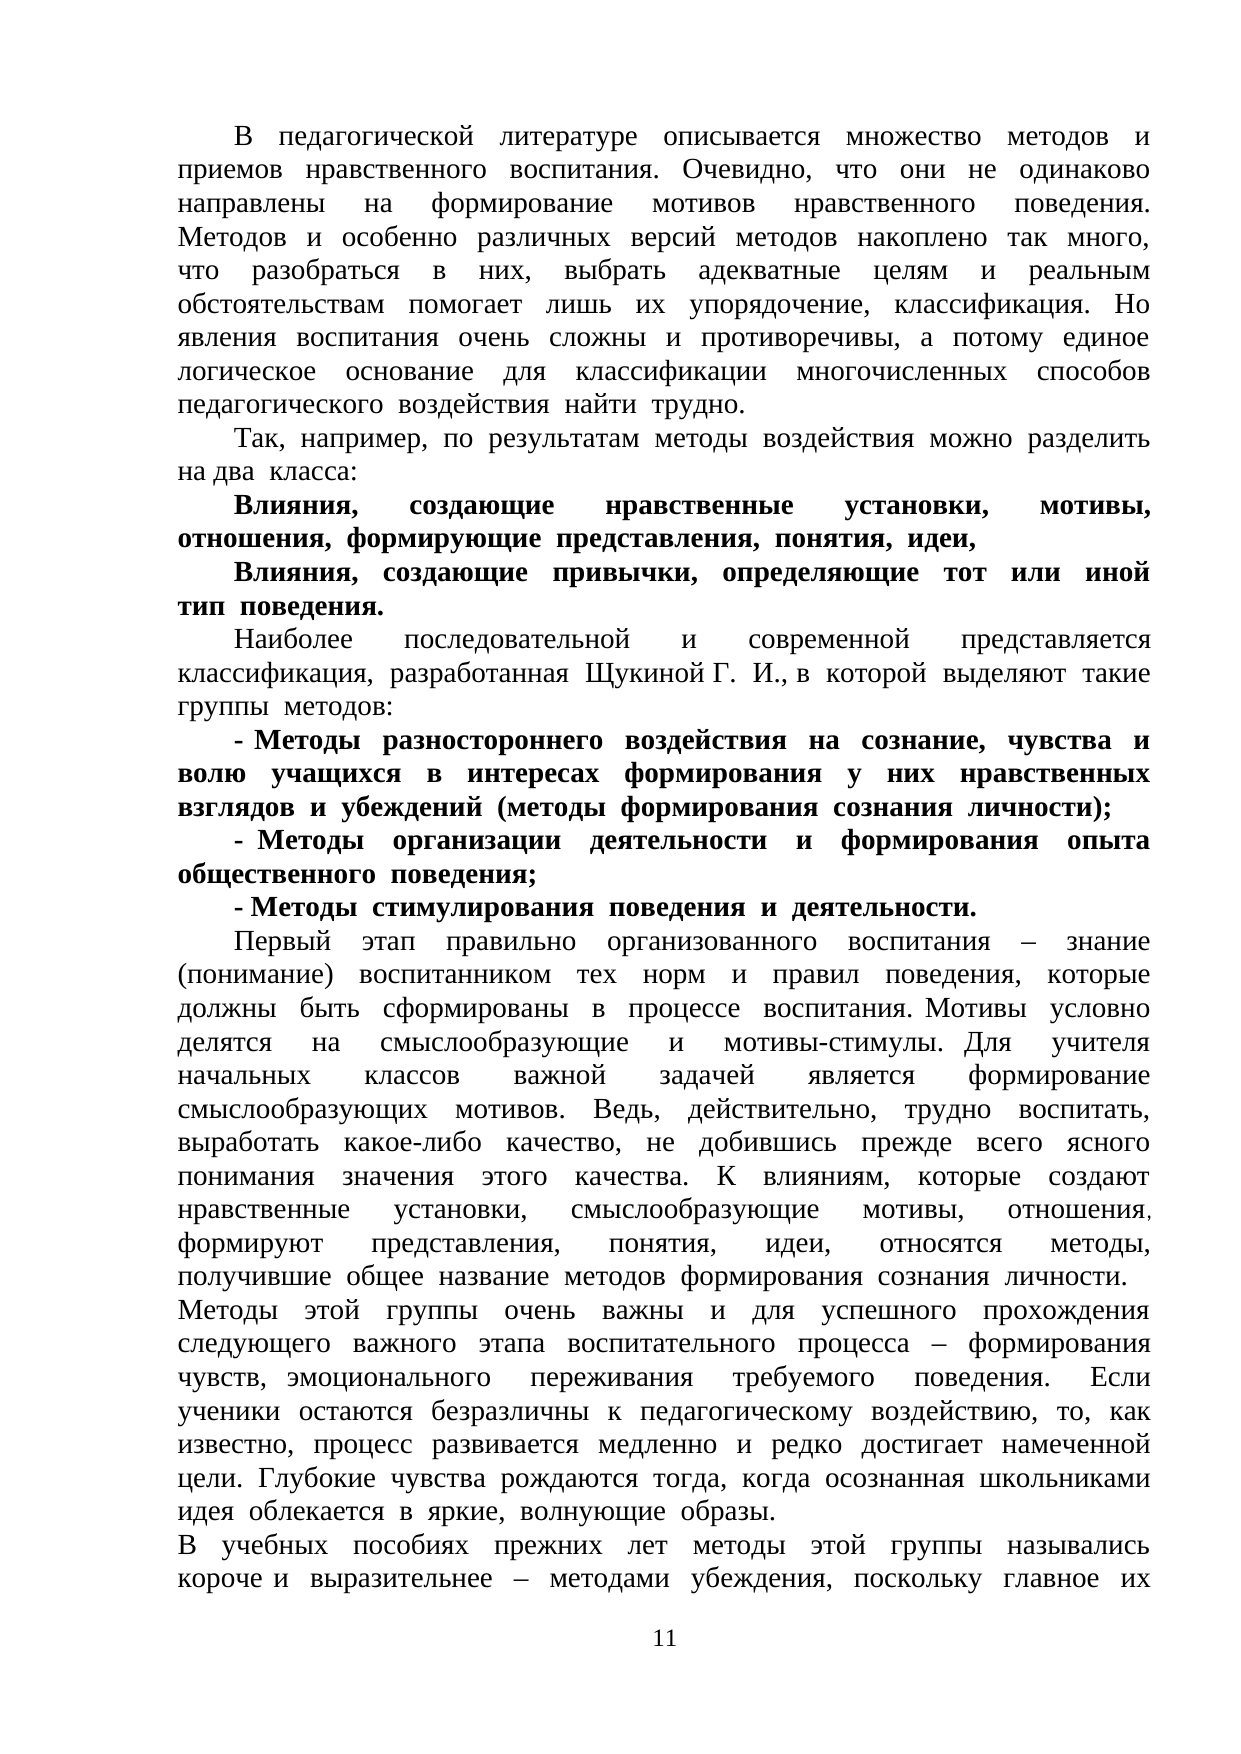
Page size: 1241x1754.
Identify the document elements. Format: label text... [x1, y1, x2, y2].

text Влияния, создающие нравственные установки, мотивы, отношения, формирующие представления, понятия, идеи, [177, 487, 1152, 554]
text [177, 1527, 1152, 1594]
text - Методы разностороннего воздействия на сознание, чувства и волю учащихся в интересах формирования у них нравственных взглядов и убеждений (методы формирования сознания личности); [177, 722, 1152, 822]
text - Методы организации деятельности и формирования опыта общественного поведения; [177, 822, 1152, 889]
text Так, например, по результатам методы воздействия можно разделить на два класса: [177, 420, 1152, 487]
text В педагогической литературе описывается множество методов и приемов нравственного воспитания. Очевидно, что они не одинаково направлены на формирование мотивов нравственного поведения. Методов и особенно различных версий методов накоплено так много, что разобраться в них, выбрать адекватные целям и реальным обстоятельствам помогает лишь их упорядочение, классификация. Но явления воспитания очень сложны и противоречивы, а потому единое логическое основание для классификации многочисленных способов педагогического воздействия найти трудно. [177, 118, 1152, 420]
text Первый этап правильно организованного воспитания – знание (понимание) воспитанником тех норм и правил поведения, которые должны быть сформированы в процессе воспитания. Мотивы условно делятся на смыслообразующие и мотивы-стимулы. Для учителя начальных классов важной задачей является формирование смыслообразующих мотивов. Ведь, действительно, трудно воспитать, выработать какое-либо качество, не добившись прежде всего ясного понимания значения этого качества. К влияниям, которые создают нравственные установки, смыслообразующие мотивы, отношения, формируют представления, понятия, идеи, относятся методы, получившие общее название методов формирования сознания личности. [177, 923, 1152, 1292]
text Влияния, создающие привычки, определяющие тот или иной тип поведения. [177, 554, 1152, 621]
text Наиболее последовательной и современной представляется классификация, разработанная Щукиной Г. И., в которой выделяют такие группы методов: [177, 621, 1152, 722]
text Методы этой группы очень важны и для успешного прохождения следующего важного этапа воспитательного процесса – формирования чувств, эмоционального переживания требуемого поведения. Если ученики остаются безразличны к педагогическому воздействию, то, как известно, процесс развивается медленно и редко достигает намеченной цели. Глубокие чувства рождаются тогда, когда осознанная школьниками идея облекается в яркие, волнующие образы. [177, 1292, 1152, 1527]
text - Методы стимулирования поведения и деятельности. [177, 889, 1152, 923]
